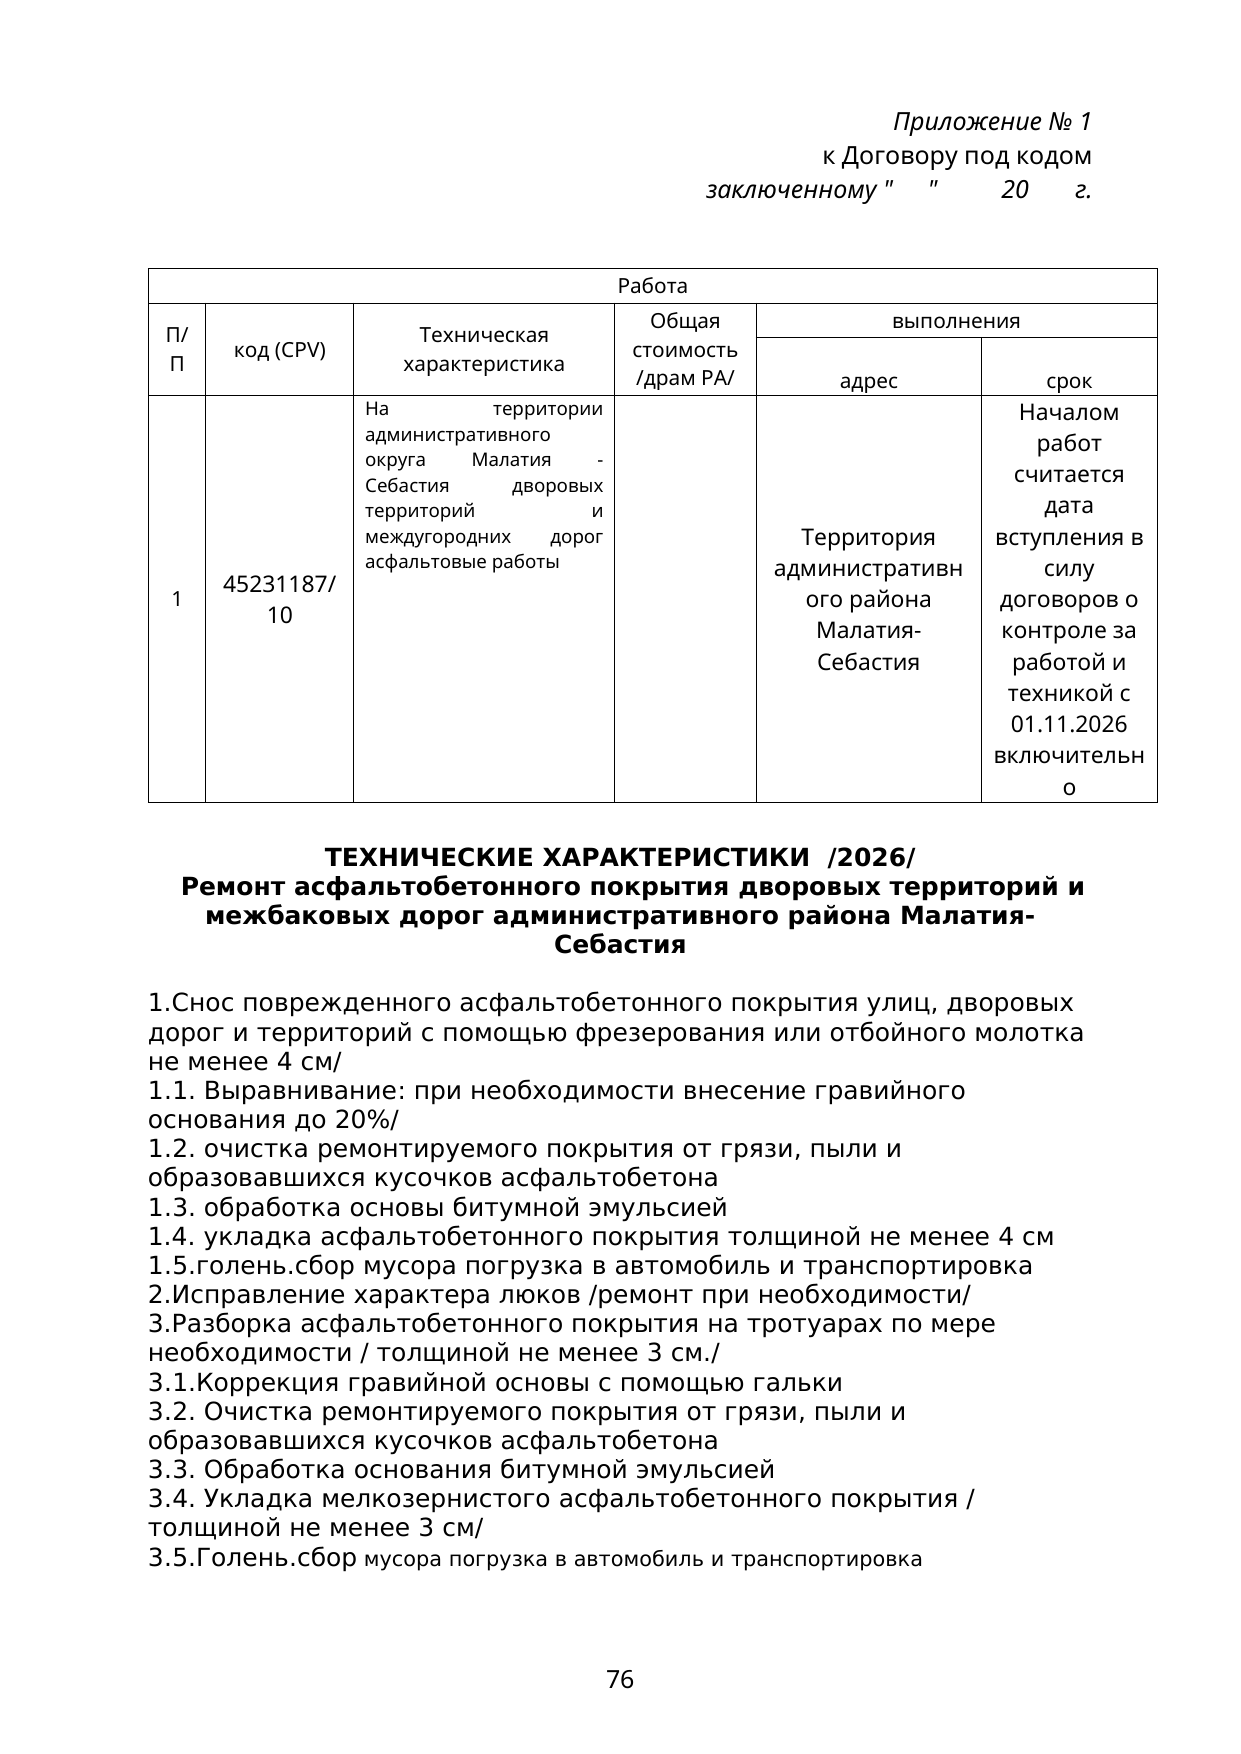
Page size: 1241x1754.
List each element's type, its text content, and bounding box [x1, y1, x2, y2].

table_cell адрес [757, 338, 981, 395]
text Ремонт асфальтобетонного покрытия дворовых территорий и межбаковых дорог административного района Малатия-Себастия [148, 872, 1092, 959]
text 3․3. Обработка основания битумной эмульсией [148, 1455, 1092, 1484]
table_cell На территории административного округа Малатия - Себастия дворовых территорий и междугородних дорог асфальтовые работы [354, 396, 614, 802]
table_cell выполнения [757, 304, 1157, 337]
text 1․2. очистка ремонтируемого покрытия от грязи, пыли и образовавшихся кусочков асфальтобетона [148, 1134, 1092, 1193]
table_header Работа [149, 269, 1157, 302]
text 1․5.голень.сбор мусора погрузка в автомобиль и транспортировка [148, 1251, 1092, 1280]
table_cell 1 [149, 396, 205, 802]
text Приложение № 1 [148, 103, 1092, 137]
table_cell код (CPV) [206, 304, 353, 395]
text 2.Исправление характера люков /ремонт при необходимости/ [148, 1280, 1092, 1309]
text 3.Разборка асфальтобетонного покрытия на тротуарах по мере необходимости / толщиной не менее 3 см./ [148, 1309, 1092, 1368]
text 3․1.Коррекция гравийной основы с помощью гальки [148, 1368, 1092, 1397]
table_cell Территория административного района Малатия-Себастия [757, 396, 981, 802]
text 3․2. Очистка ремонтируемого покрытия от грязи, пыли и образовавшихся кусочков асфальтобетона [148, 1397, 1092, 1455]
table_cell срок [982, 338, 1157, 395]
text 1.Снос поврежденного асфальтобетонного покрытия улиц, дворовых дорог и территорий с помощью фрезерования или отбойного молотка не менее 4 см/ [148, 988, 1092, 1076]
table_cell 45231187/10 [206, 396, 353, 802]
table_cell Техническая характеристика [354, 304, 614, 395]
text 1․1. Выравнивание: при необходимости внесение гравийного основания до 20%/ [148, 1076, 1092, 1134]
table_cell Началом работ считается дата вступления в силу договоров о контроле за работой и техникой с 01.11.2026 включительно [982, 396, 1157, 802]
table_cell П/П [149, 304, 205, 395]
table_cell [615, 396, 756, 802]
text 1․3. обработка основы битумной эмульсией [148, 1193, 1092, 1222]
text 3․5.Голень.сбор мусора погрузка в автомобиль и транспортировка [148, 1543, 1092, 1572]
text ТЕХНИЧЕСКИЕ ХАРАКТЕРИСТИКИ /2026/ [148, 843, 1092, 872]
text 1.4. укладка асфальтобетонного покрытия толщиной не менее 4 см [148, 1222, 1092, 1251]
text 3․4. Укладка мелкозернистого асфальтобетонного покрытия / толщиной не менее 3 см/ [148, 1484, 1092, 1543]
table_cell Общая стоимость /драм РА/ [615, 304, 756, 395]
text к Договору под кодом заключенному " " 20 г. [148, 137, 1092, 206]
